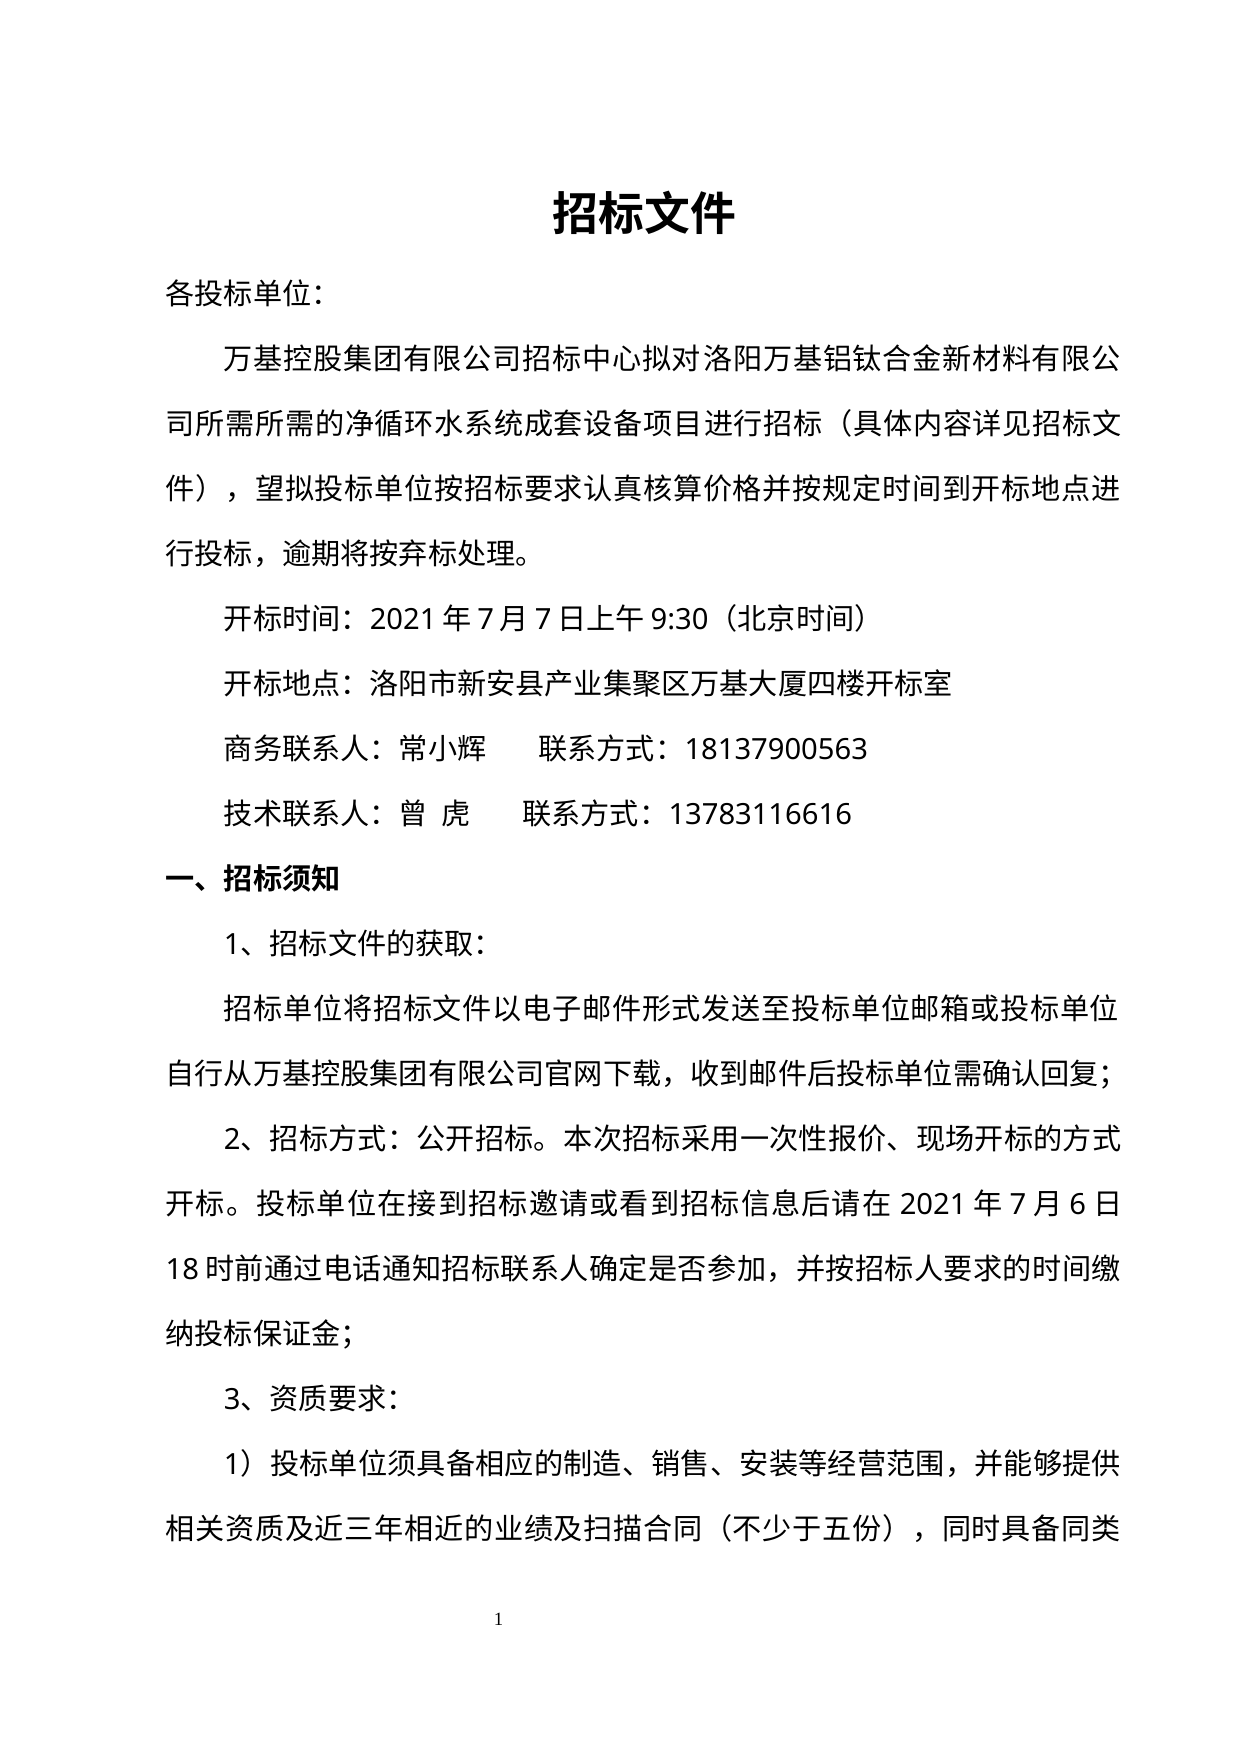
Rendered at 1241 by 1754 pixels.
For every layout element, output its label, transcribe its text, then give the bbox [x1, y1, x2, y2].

text 开标时间：2021年7月7日上午9:30（北京时间） [165, 584, 1122, 649]
text 万基控股集团有限公司招标中心拟对洛阳万基铝钛合金新材料有限公司所需所需的净循环水系统成套设备项目进行招标（具体内容详见招标文件），望拟投标单位按招标要求认真核算价格并按规定时间到开标地点进行投标，逾期将按弃标处理。 [165, 324, 1122, 584]
text 开标地点：洛阳市新安县产业集聚区万基大厦四楼开标室 [165, 649, 1122, 714]
text 商务联系人：常小辉 联系方式：18137900563 [165, 714, 1122, 779]
list 招标方式：公开招标。本次招标采用一次性报价、现场开标的方式开标。投标单位在接到招标邀请或看到招标信息后请在2021年7月6日18时前通过电话通知招标联系人确定是否参加，并按招标人要求的时间缴纳投标保证金； [165, 1104, 1122, 1364]
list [165, 1429, 1122, 1559]
text 各投标单位： [165, 259, 1122, 324]
text 招标单位将招标文件以电子邮件形式发送至投标单位邮箱或投标单位自行从万基控股集团有限公司官网下载，收到邮件后投标单位需确认回复； [165, 974, 1122, 1104]
text 一、招标须知 [165, 844, 1122, 909]
text 1、招标文件的获取： [165, 909, 1122, 974]
text 技术联系人：曾 虎 联系方式：13783116616 [165, 779, 1122, 844]
text 招标文件 [165, 162, 1122, 259]
list 资质要求： [165, 1364, 1122, 1429]
